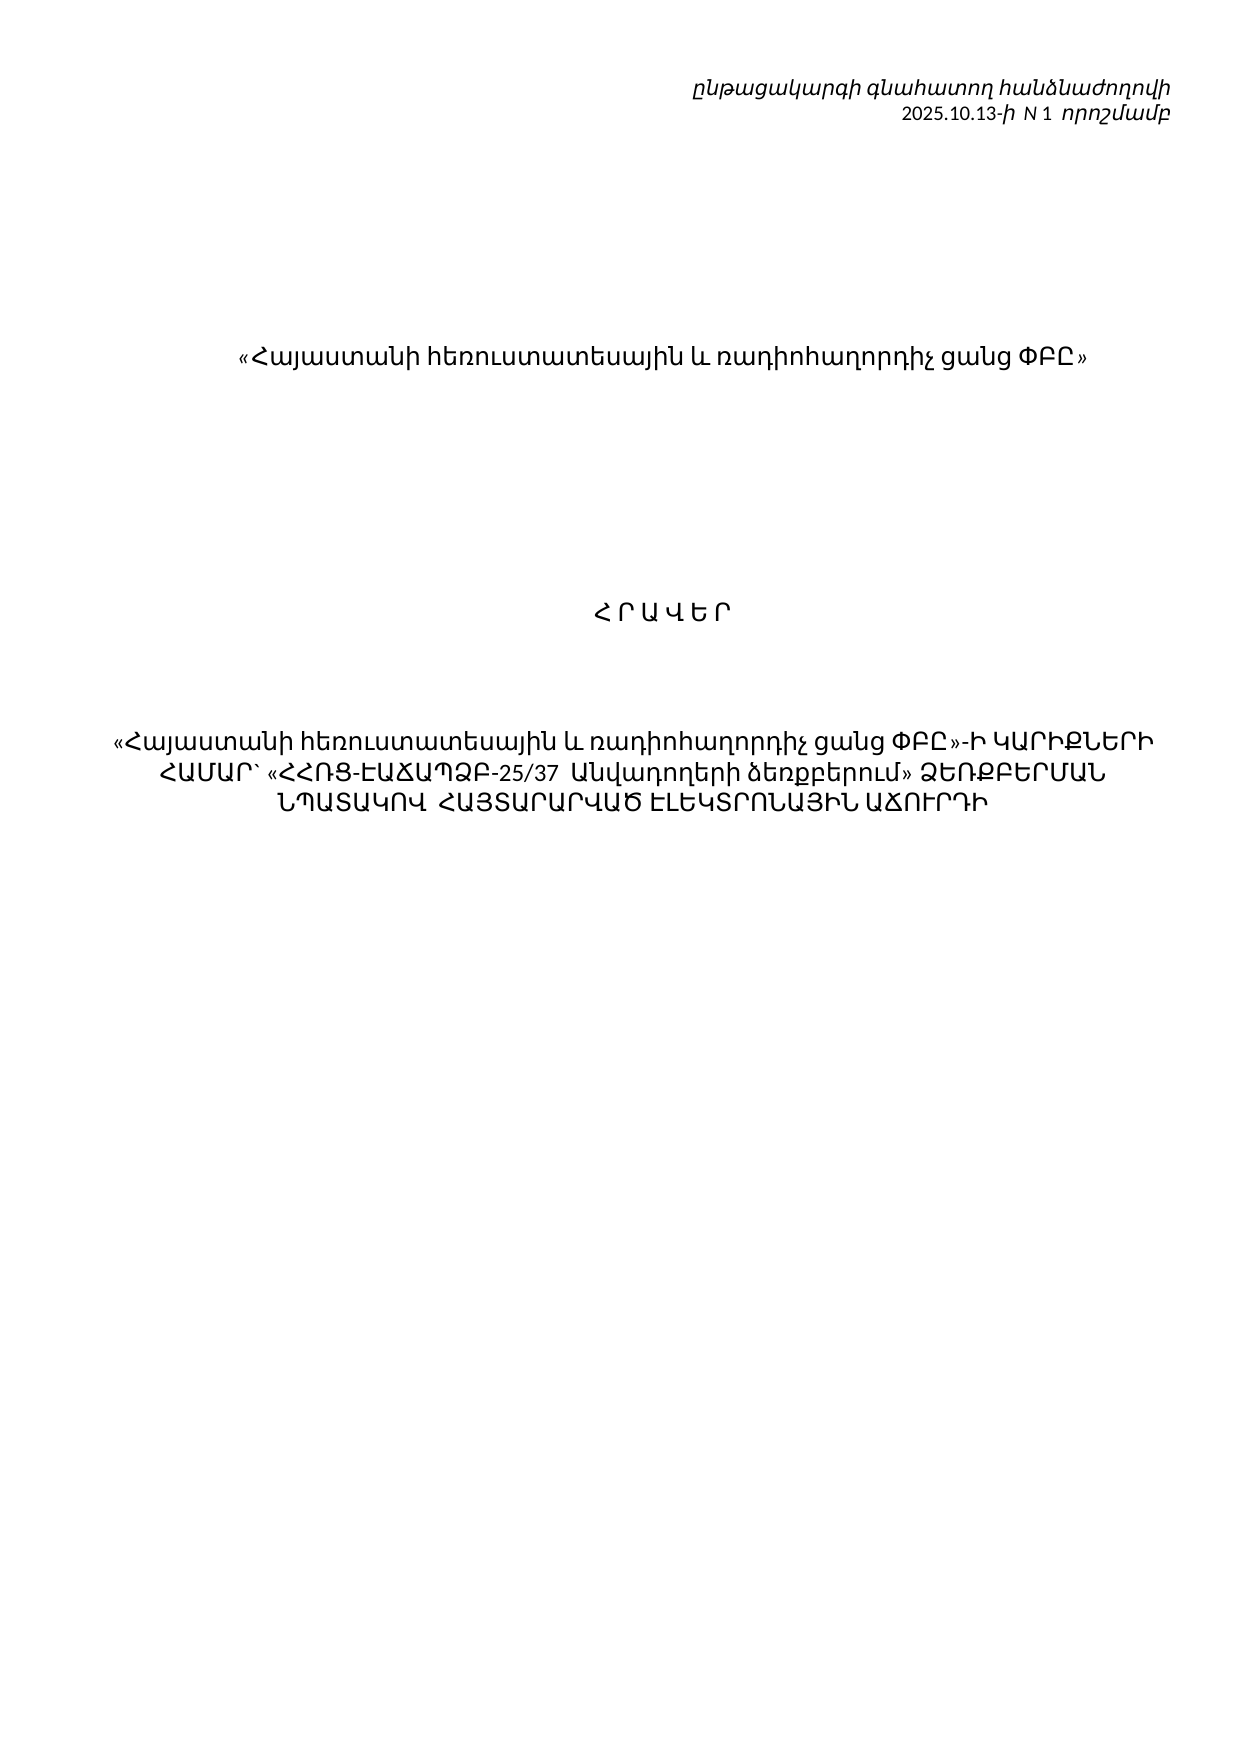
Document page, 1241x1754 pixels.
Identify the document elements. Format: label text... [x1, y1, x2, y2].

text « Հայաստանի հեռուստատեսային և ռադիոհաղորդիչ ցանց ՓԲԸ» [94, 341, 1172, 371]
text «Հայաստանի հեռուստատեսային և ռադիոհաղորդիչ ցանց ՓԲԸ»-Ի ԿԱՐԻՔՆԵՐԻ ՀԱՄԱՐ` «ՀՀՌՑ-ԷԱՃԱՊՁԲ-25/37 Անվադողերի ձեռքբերում» ՁԵՌՔԲԵՐՄԱՆ ՆՊԱՏԱԿՈՎ ՀԱՅՏԱՐԱՐՎԱԾ ԷԼԵԿՏՐՈՆԱՅԻՆ ԱՃՈՒՐԴԻ [94, 726, 1172, 818]
text 2025.10.13 -ի N 1 որոշմամբ [94, 100, 1171, 126]
text Հ Ր Ա Վ Ե Ր [94, 597, 1172, 628]
text ընթացակարգի գնահատող հանձնաժողովի [94, 75, 1171, 100]
